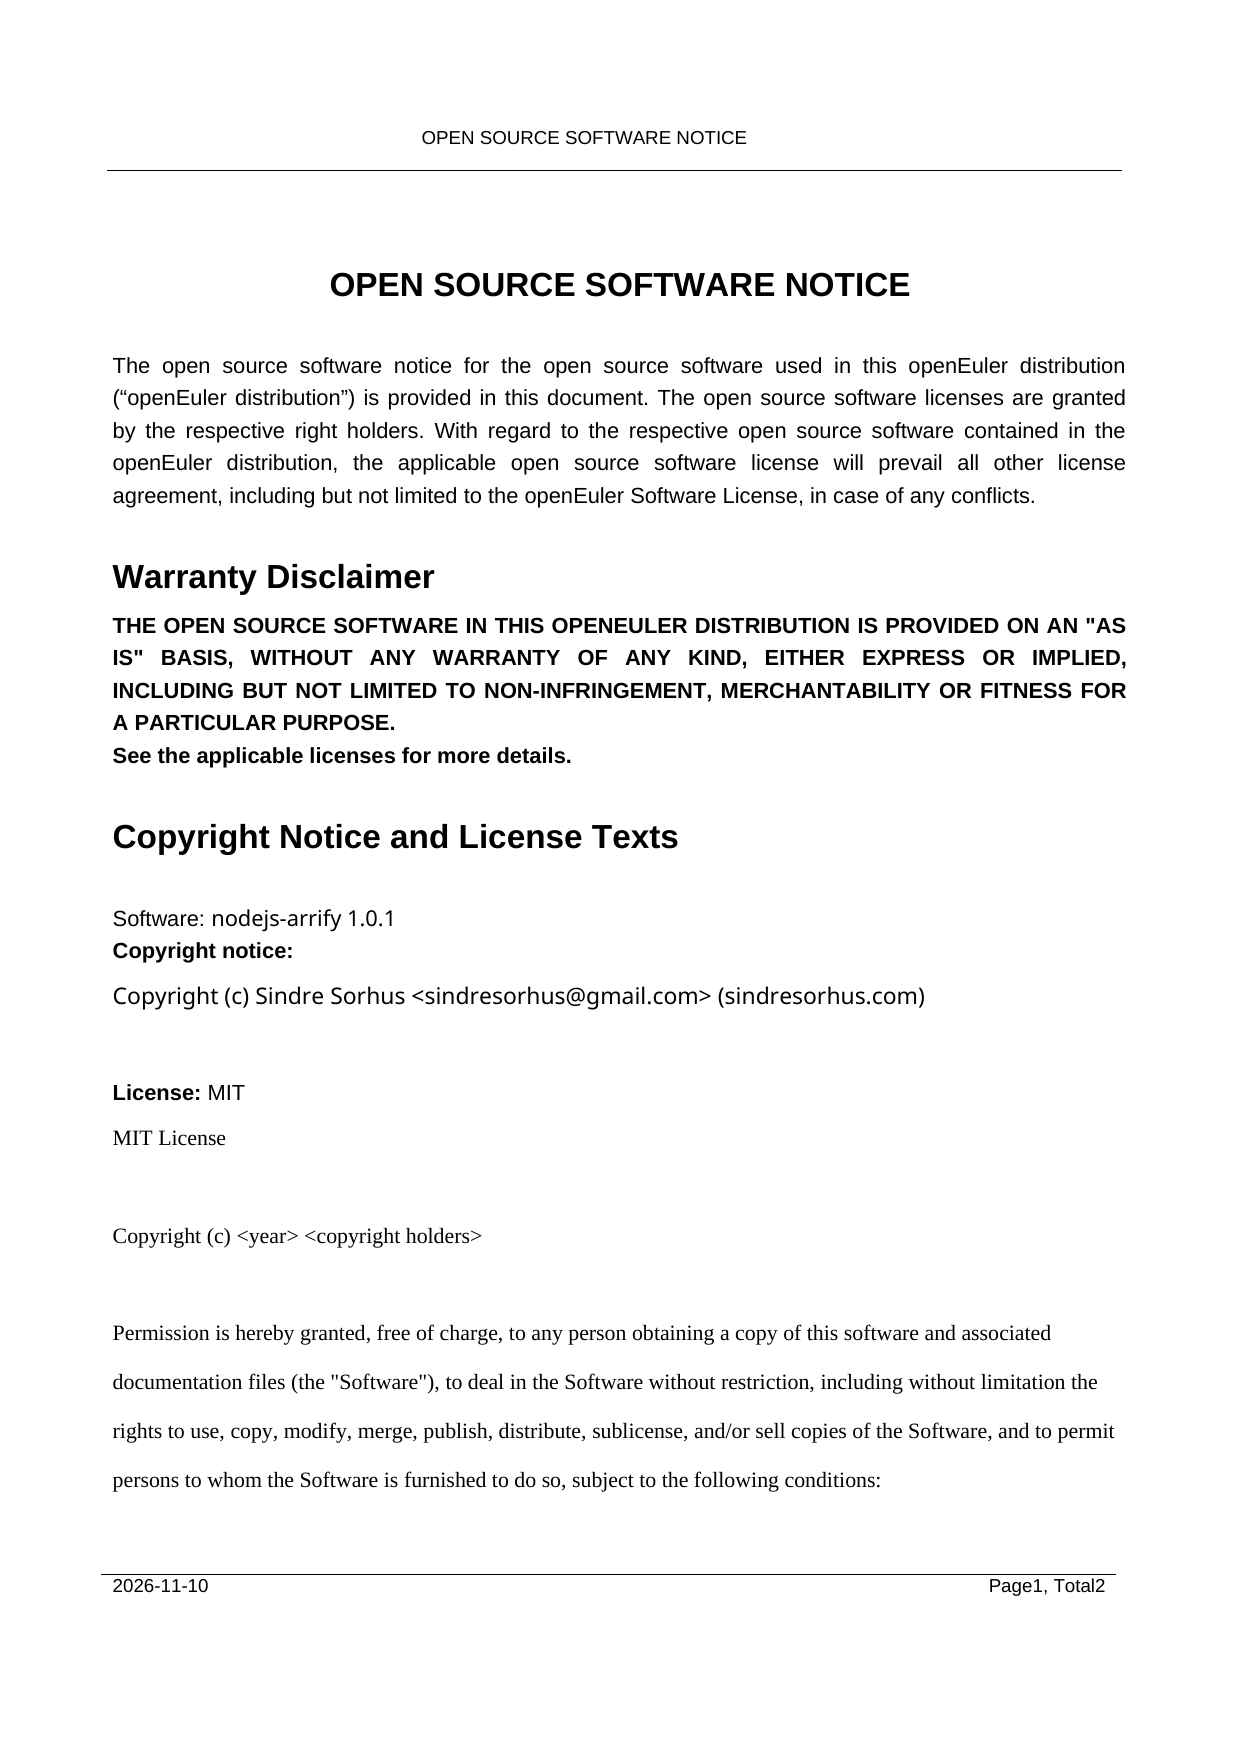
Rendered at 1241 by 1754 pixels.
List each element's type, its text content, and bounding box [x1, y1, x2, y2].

text Warranty Disclaimer [112, 544, 1128, 609]
text Copyright notice: [112, 934, 1128, 966]
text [112, 1122, 1128, 1495]
text Copyright (c) Sindre Sorhus <sindresorhus@gmail.com> (sindresorhus.com) [112, 979, 1128, 1060]
text License: MIT [112, 1077, 1128, 1109]
text Software: nodejs-arrify 1.0.1 [112, 901, 1128, 934]
text Copyright Notice and License Texts [112, 804, 1128, 869]
text The open source software notice for the open source software used in this openEuler distribution (“openEuler distribution”) is provided in this document. The open source software licenses are granted by the respective right holders. With regard to the respective open source software contained in the openEuler distribution, the applicable open source software license will prevail all other license agreement, including but not limited to the openEuler Software License, in case of any conflicts. [112, 349, 1128, 511]
text OPEN SOURCE SOFTWARE NOTICE [112, 251, 1128, 316]
text THE OPEN SOURCE SOFTWARE IN THIS OPENEULER DISTRIBUTION IS PROVIDED ON AN "AS IS" BASIS, WITHOUT ANY WARRANTY OF ANY KIND, EITHER EXPRESS OR IMPLIED, INCLUDING BUT NOT LIMITED TO NON-INFRINGEMENT, MERCHANTABILITY OR FITNESS FOR A PARTICULAR PURPOSE. See the applicable licenses for more details. [112, 609, 1128, 771]
